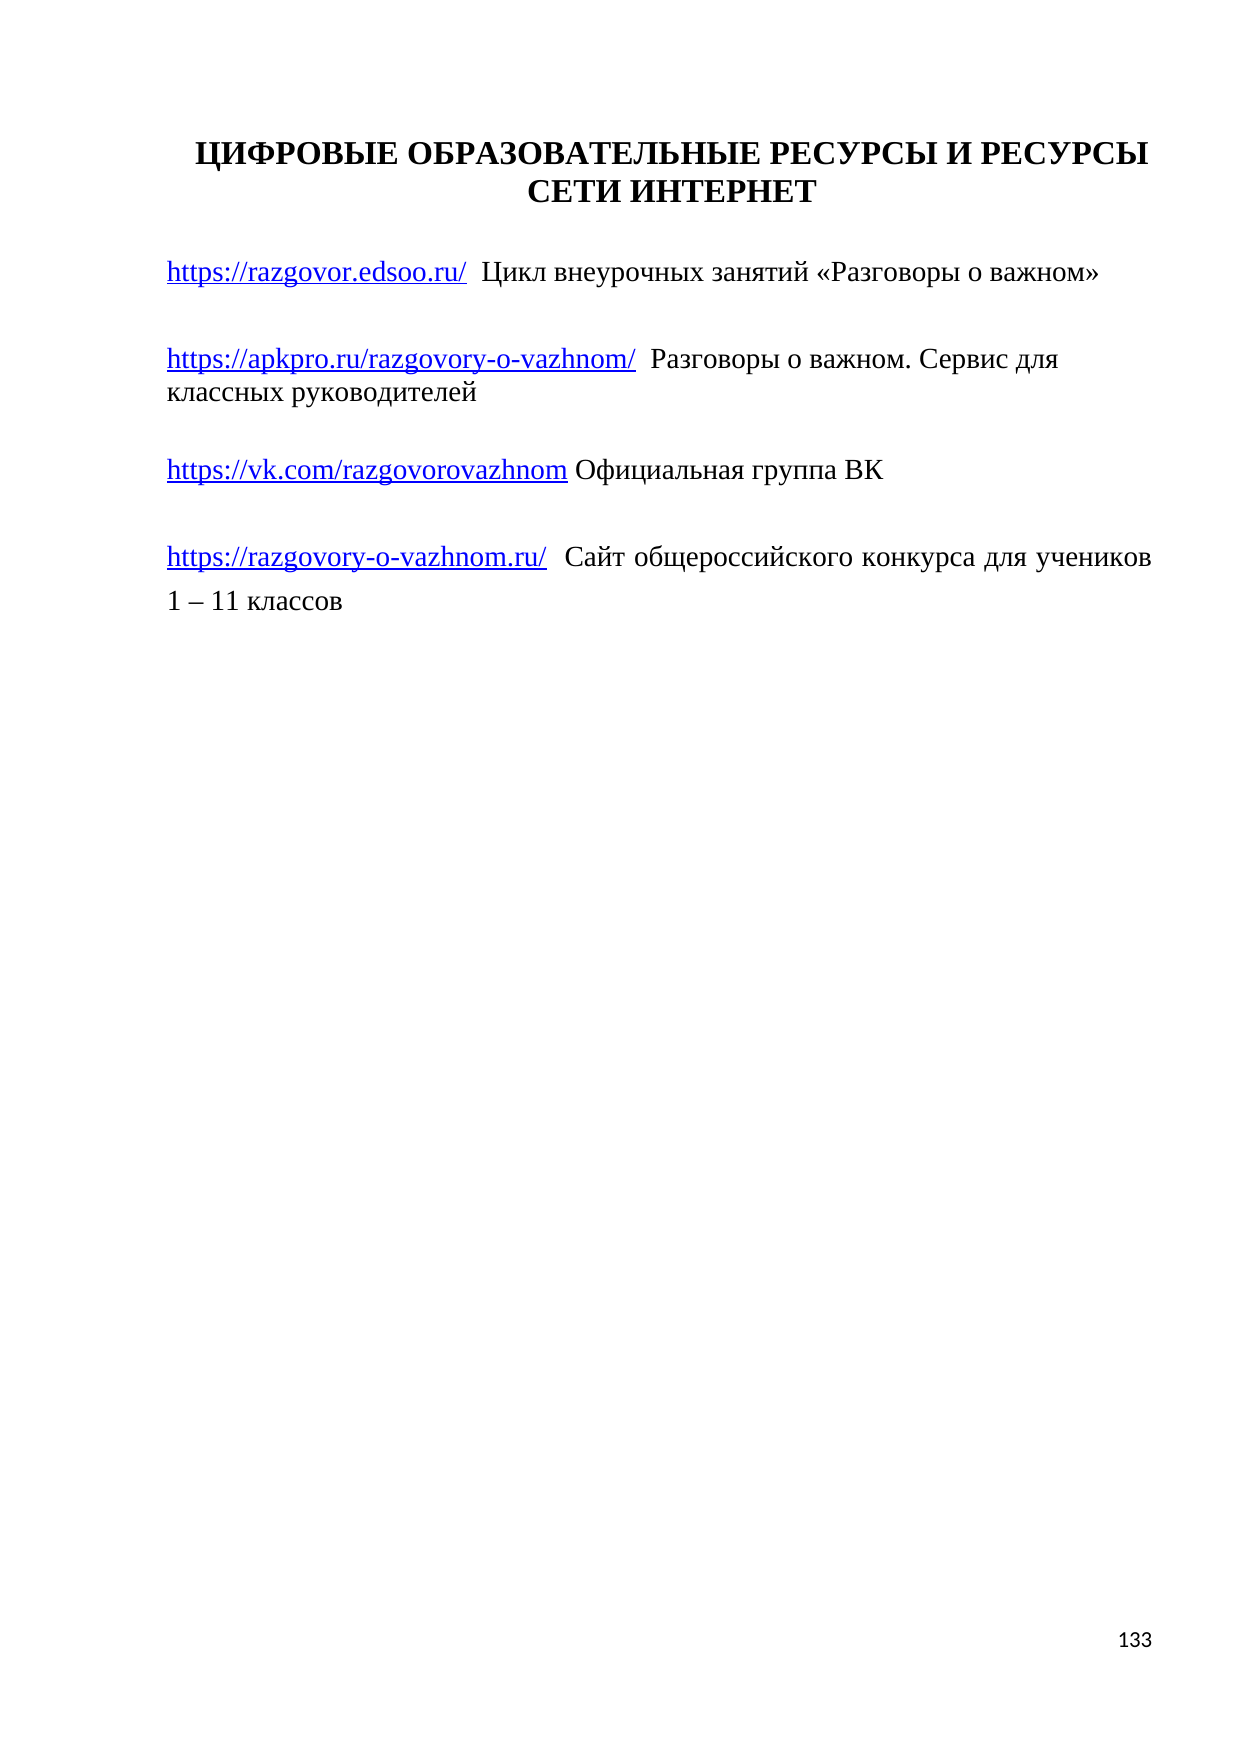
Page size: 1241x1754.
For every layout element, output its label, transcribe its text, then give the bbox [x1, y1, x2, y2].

text https://razgovor.edsoo.ru/ Цикл внеурочных занятий «Разговоры о важном» [167, 254, 1152, 287]
text https://apkpro.ru/razgovory-o-vazhnom/ Разговоры о важном. Сервис для классных руководителей [167, 341, 1163, 408]
text https://vk.com/razgovorovazhnom Официальная группа ВК [167, 452, 1152, 485]
subtitle ЦИФРОВЫЕ ОБРАЗОВАТЕЛЬНЫЕ РЕСУРСЫ И РЕСУРСЫ СЕТИ ИНТЕРНЕТ [181, 133, 1163, 210]
text https://razgovory-o-vazhnom.ru/ Сайт общероссийского конкурса для учеников 1 – 11 классов [167, 539, 1152, 616]
